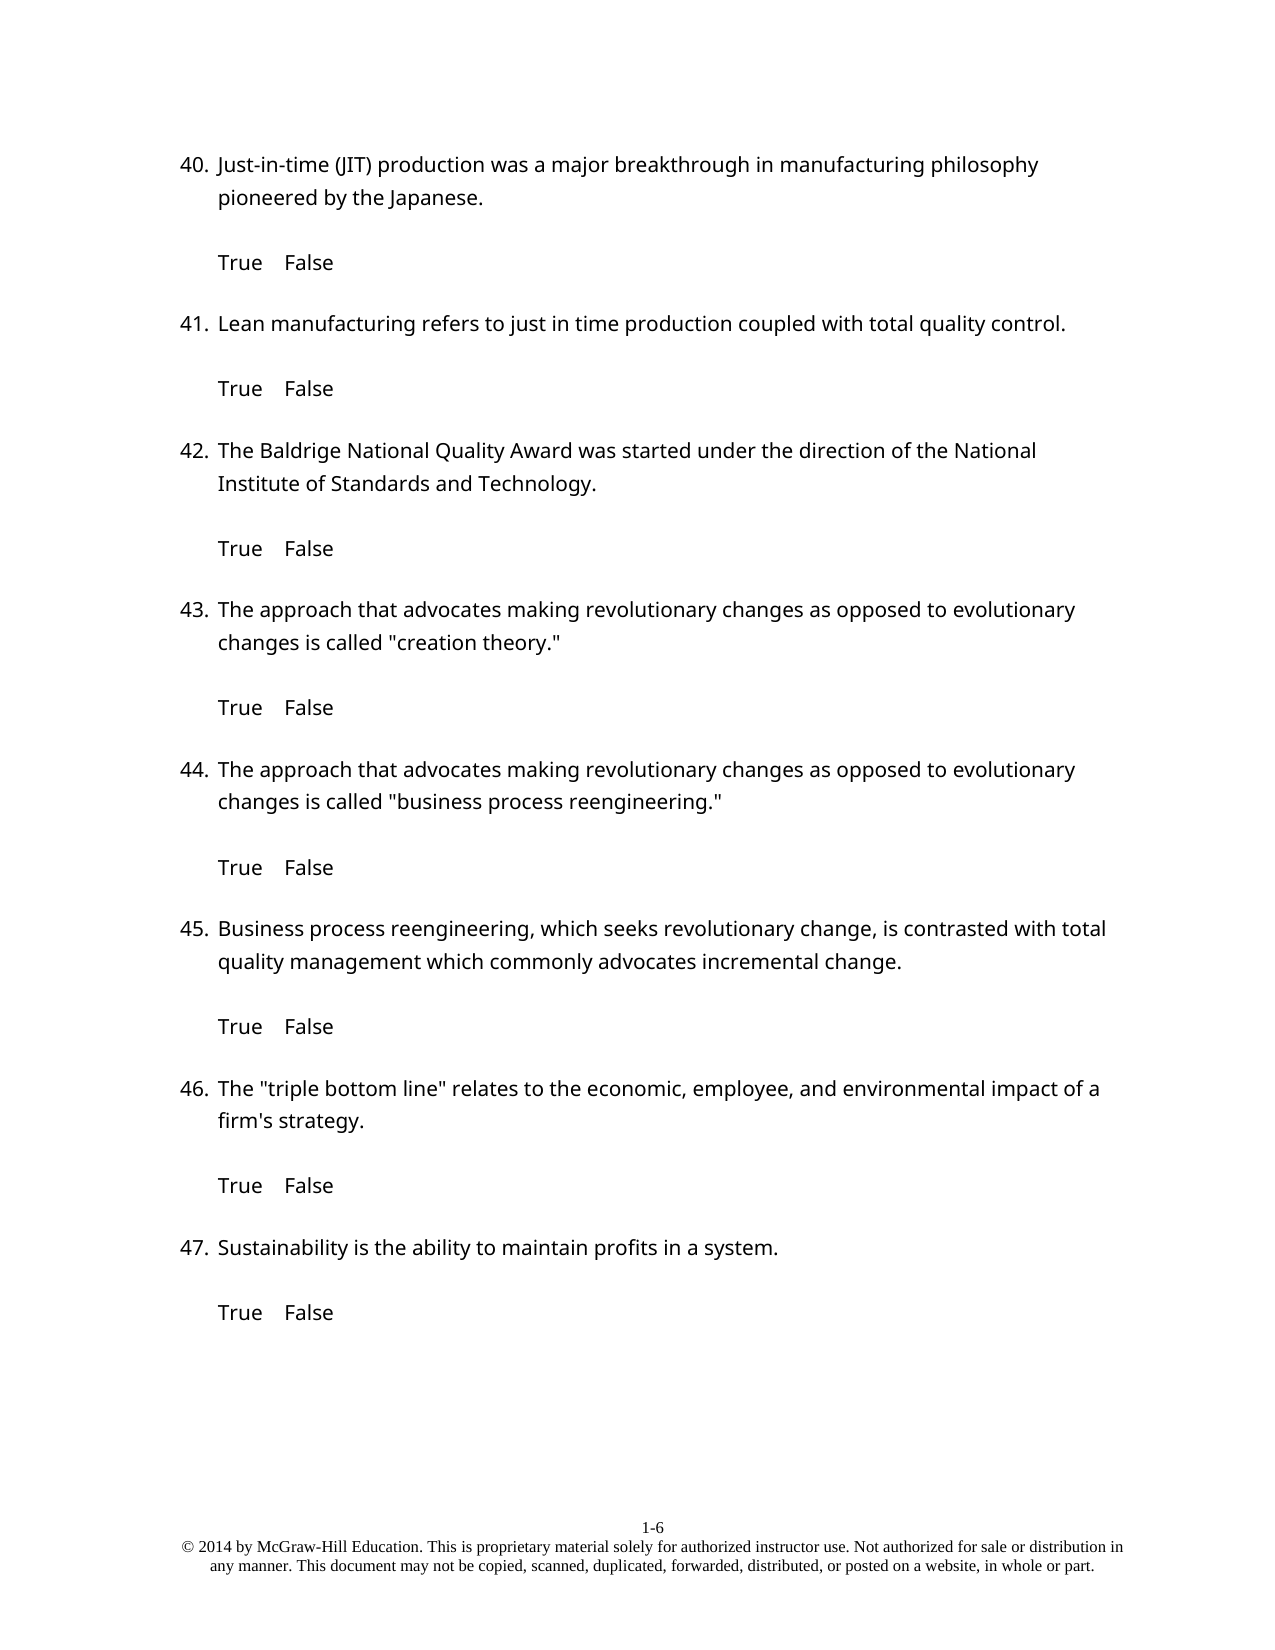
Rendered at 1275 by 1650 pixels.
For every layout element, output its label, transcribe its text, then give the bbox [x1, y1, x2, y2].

table_header 47. [180, 1233, 218, 1331]
table_header 45. [180, 914, 218, 1044]
table_header 46. [180, 1074, 218, 1204]
table_header The "triple bottom line" relates to the economic, employee, and environmental impact of a firm's strategy. True False [218, 1074, 1125, 1204]
table_header Lean manufacturing refers to just in time production coupled with total quality control. True False [218, 309, 1125, 407]
table_header 44. [180, 755, 218, 885]
table_header 41. [180, 309, 218, 407]
table_header 42. [180, 436, 218, 566]
table_header Just-in-time (JIT) production was a major breakthrough in manufacturing philosophy pioneered by the Japanese. True False [218, 150, 1125, 280]
table_header 43. [180, 596, 218, 726]
table_header Sustainability is the ability to maintain profits in a system. True False [218, 1233, 1125, 1331]
table_header The approach that advocates making revolutionary changes as opposed to evolutionary changes is called "business process reengineering." True False [218, 755, 1125, 885]
table_header The Baldrige National Quality Award was started under the direction of the National Institute of Standards and Technology. True False [218, 436, 1125, 566]
table_header Business process reengineering, which seeks revolutionary change, is contrasted with total quality management which commonly advocates incremental change. True False [218, 914, 1125, 1044]
table_header 40. [180, 150, 218, 280]
table_header The approach that advocates making revolutionary changes as opposed to evolutionary changes is called "creation theory." True False [218, 596, 1125, 726]
